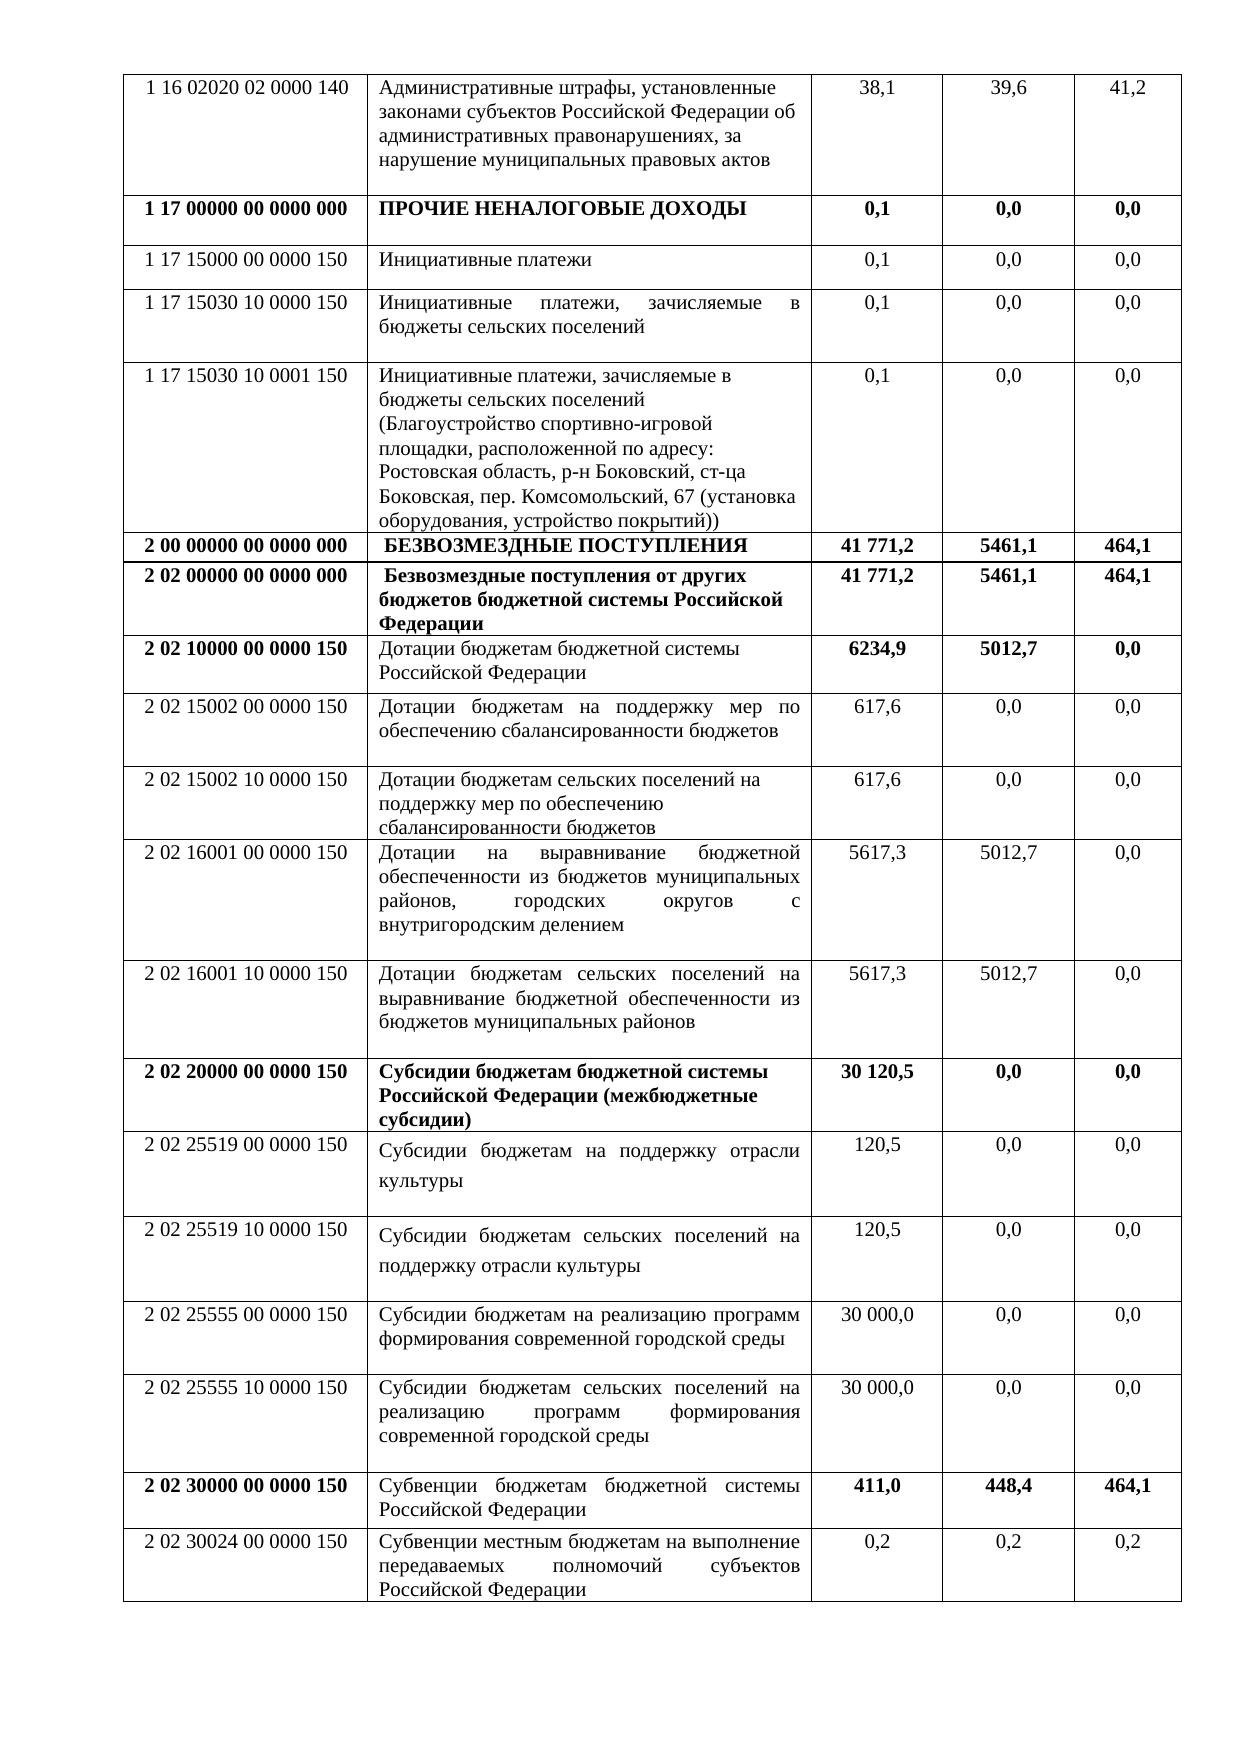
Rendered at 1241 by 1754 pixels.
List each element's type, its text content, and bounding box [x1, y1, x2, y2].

table_cell 0,0 [943, 246, 1074, 289]
table_cell 1 17 15000 00 0000 150 [124, 246, 367, 289]
table_cell 0,0 [943, 1375, 1074, 1472]
table_cell 0,0 [1075, 767, 1181, 839]
table_cell 2 02 25519 10 0000 150 [124, 1217, 367, 1301]
table_cell 0,0 [1075, 290, 1181, 362]
table_cell 2 02 20000 00 0000 150 [124, 1059, 367, 1131]
table_cell 448,4 [943, 1473, 1074, 1528]
table_cell 5617,3 [812, 961, 942, 1058]
table_cell 2 02 25519 00 0000 150 [124, 1132, 367, 1216]
table_cell 0,2 [943, 1529, 1074, 1601]
table_cell 464,1 [1075, 1473, 1181, 1528]
table_cell Субвенции бюджетам бюджетной системы Российской Федерации [368, 1473, 811, 1528]
table_cell 0,0 [943, 290, 1074, 362]
table_cell Субсидии бюджетам на поддержку отрасли культуры [368, 1132, 811, 1216]
table_cell 0,0 [943, 694, 1074, 766]
table_cell 2 02 15002 10 0000 150 [124, 767, 367, 839]
table_cell 120,5 [812, 1217, 942, 1301]
table_cell Дотации бюджетам бюджетной системы Российской Федерации [368, 636, 811, 692]
table_cell 0,2 [1075, 1529, 1181, 1601]
table_cell 41 771,2 [812, 563, 942, 635]
table_cell 6234,9 [812, 636, 942, 692]
table_cell 0,0 [1075, 246, 1181, 289]
table_cell Дотации бюджетам на поддержку мер по обеспечению сбалансированности бюджетов [368, 694, 811, 766]
table_cell 2 02 25555 00 0000 150 [124, 1302, 367, 1374]
table_cell 0,0 [1075, 961, 1181, 1058]
table_cell 0,0 [1075, 694, 1181, 766]
table_cell 0,0 [943, 196, 1074, 245]
table_cell 2 02 00000 00 0000 000 [124, 563, 367, 635]
table_cell Инициативные платежи, зачисляемые в бюджеты сельских поселений (Благоустройство спортивно-игровой площадки, расположенной по адресу: Ростовская область, р-н Боковский, ст-ца Боковская, пер. Комсомольский, 67 (установка оборудования, устройство покрытий)) [368, 363, 811, 532]
table_cell 120,5 [812, 1132, 942, 1216]
table_cell 0,0 [943, 1132, 1074, 1216]
table_cell 0,0 [1075, 196, 1181, 245]
table_cell 2 02 10000 00 0000 150 [124, 636, 367, 692]
table_cell 2 02 30000 00 0000 150 [124, 1473, 367, 1528]
table_cell 38,1 [812, 75, 942, 195]
table_cell 0,0 [943, 363, 1074, 532]
table_cell 0,0 [1075, 636, 1181, 692]
table_cell 5012,7 [943, 961, 1074, 1058]
table_cell 0,0 [1075, 1375, 1181, 1472]
table_cell 0,1 [812, 196, 942, 245]
table_cell Субсидии бюджетам сельских поселений на реализацию программ формирования современной городской среды [368, 1375, 811, 1472]
table_cell 41,2 [1075, 75, 1181, 195]
table_cell 0,0 [1075, 1217, 1181, 1301]
table_cell 5617,3 [812, 840, 942, 960]
table_cell 464,1 [1075, 563, 1181, 635]
table_cell 1 16 02020 02 0000 140 [124, 75, 367, 195]
table_cell 2 02 25555 10 0000 150 [124, 1375, 367, 1472]
table_cell 2 02 16001 10 0000 150 [124, 961, 367, 1058]
table_cell 2 02 30024 00 0000 150 [124, 1529, 367, 1601]
table_cell 41 771,2 [812, 533, 942, 561]
table_cell 0,0 [1075, 363, 1181, 532]
table_cell Административные штрафы, установленные законами субъектов Российской Федерации об административных правонарушениях, за нарушение муниципальных правовых актов [368, 75, 811, 195]
table_cell 1 17 00000 00 0000 000 [124, 196, 367, 245]
table_cell 617,6 [812, 767, 942, 839]
table_cell 2 02 15002 00 0000 150 [124, 694, 367, 766]
table_cell 0,0 [943, 767, 1074, 839]
table_cell 617,6 [812, 694, 942, 766]
table_cell 2 02 16001 00 0000 150 [124, 840, 367, 960]
table_cell 1 17 15030 10 0000 150 [124, 290, 367, 362]
table_cell 0,0 [1075, 1302, 1181, 1374]
table_cell Инициативные платежи [368, 246, 811, 289]
table_cell Субсидии бюджетам бюджетной системы Российской Федерации (межбюджетные субсидии) [368, 1059, 811, 1131]
table_cell 0,2 [812, 1529, 942, 1601]
table_cell ПРОЧИЕ НЕНАЛОГОВЫЕ ДОХОДЫ [368, 196, 811, 245]
table_cell 0,0 [943, 1059, 1074, 1131]
table_cell 30 000,0 [812, 1302, 942, 1374]
table_cell БЕЗВОЗМЕЗДНЫЕ ПОСТУПЛЕНИЯ [368, 533, 811, 561]
table_cell Субсидии бюджетам на реализацию программ формирования современной городской среды [368, 1302, 811, 1374]
table_cell Дотации бюджетам сельских поселений на выравнивание бюджетной обеспеченности из бюджетов муниципальных районов [368, 961, 811, 1058]
table_cell Дотации на выравнивание бюджетной обеспеченности из бюджетов муниципальных районов, городских округов с внутригородским делением [368, 840, 811, 960]
table_cell 464,1 [1075, 533, 1181, 561]
table_cell Субвенции местным бюджетам на выполнение передаваемых полномочий субъектов Российской Федерации [368, 1529, 811, 1601]
table_cell 0,1 [812, 363, 942, 532]
table_cell 5461,1 [943, 533, 1074, 561]
table_cell Дотации бюджетам сельских поселений на поддержку мер по обеспечению сбалансированности бюджетов [368, 767, 811, 839]
table_cell 5461,1 [943, 563, 1074, 635]
table_cell 411,0 [812, 1473, 942, 1528]
table_cell Безвозмездные поступления от других бюджетов бюджетной системы Российской Федерации [368, 563, 811, 635]
table_cell Субсидии бюджетам сельских поселений на поддержку отрасли культуры [368, 1217, 811, 1301]
table_cell 5012,7 [943, 636, 1074, 692]
table_cell 39,6 [943, 75, 1074, 195]
table_cell 0,0 [1075, 840, 1181, 960]
table_cell 30 000,0 [812, 1375, 942, 1472]
table_cell 30 120,5 [812, 1059, 942, 1131]
table_cell 0,0 [943, 1302, 1074, 1374]
table_cell 0,0 [1075, 1132, 1181, 1216]
table_cell 0,0 [1075, 1059, 1181, 1131]
table_cell 2 00 00000 00 0000 000 [124, 533, 367, 561]
table_cell 0,0 [943, 1217, 1074, 1301]
table_cell 0,1 [812, 290, 942, 362]
table_cell 0,1 [812, 246, 942, 289]
table_cell 5012,7 [943, 840, 1074, 960]
table_cell 1 17 15030 10 0001 150 [124, 363, 367, 532]
table_cell Инициативные платежи, зачисляемые в бюджеты сельских поселений [368, 290, 811, 362]
